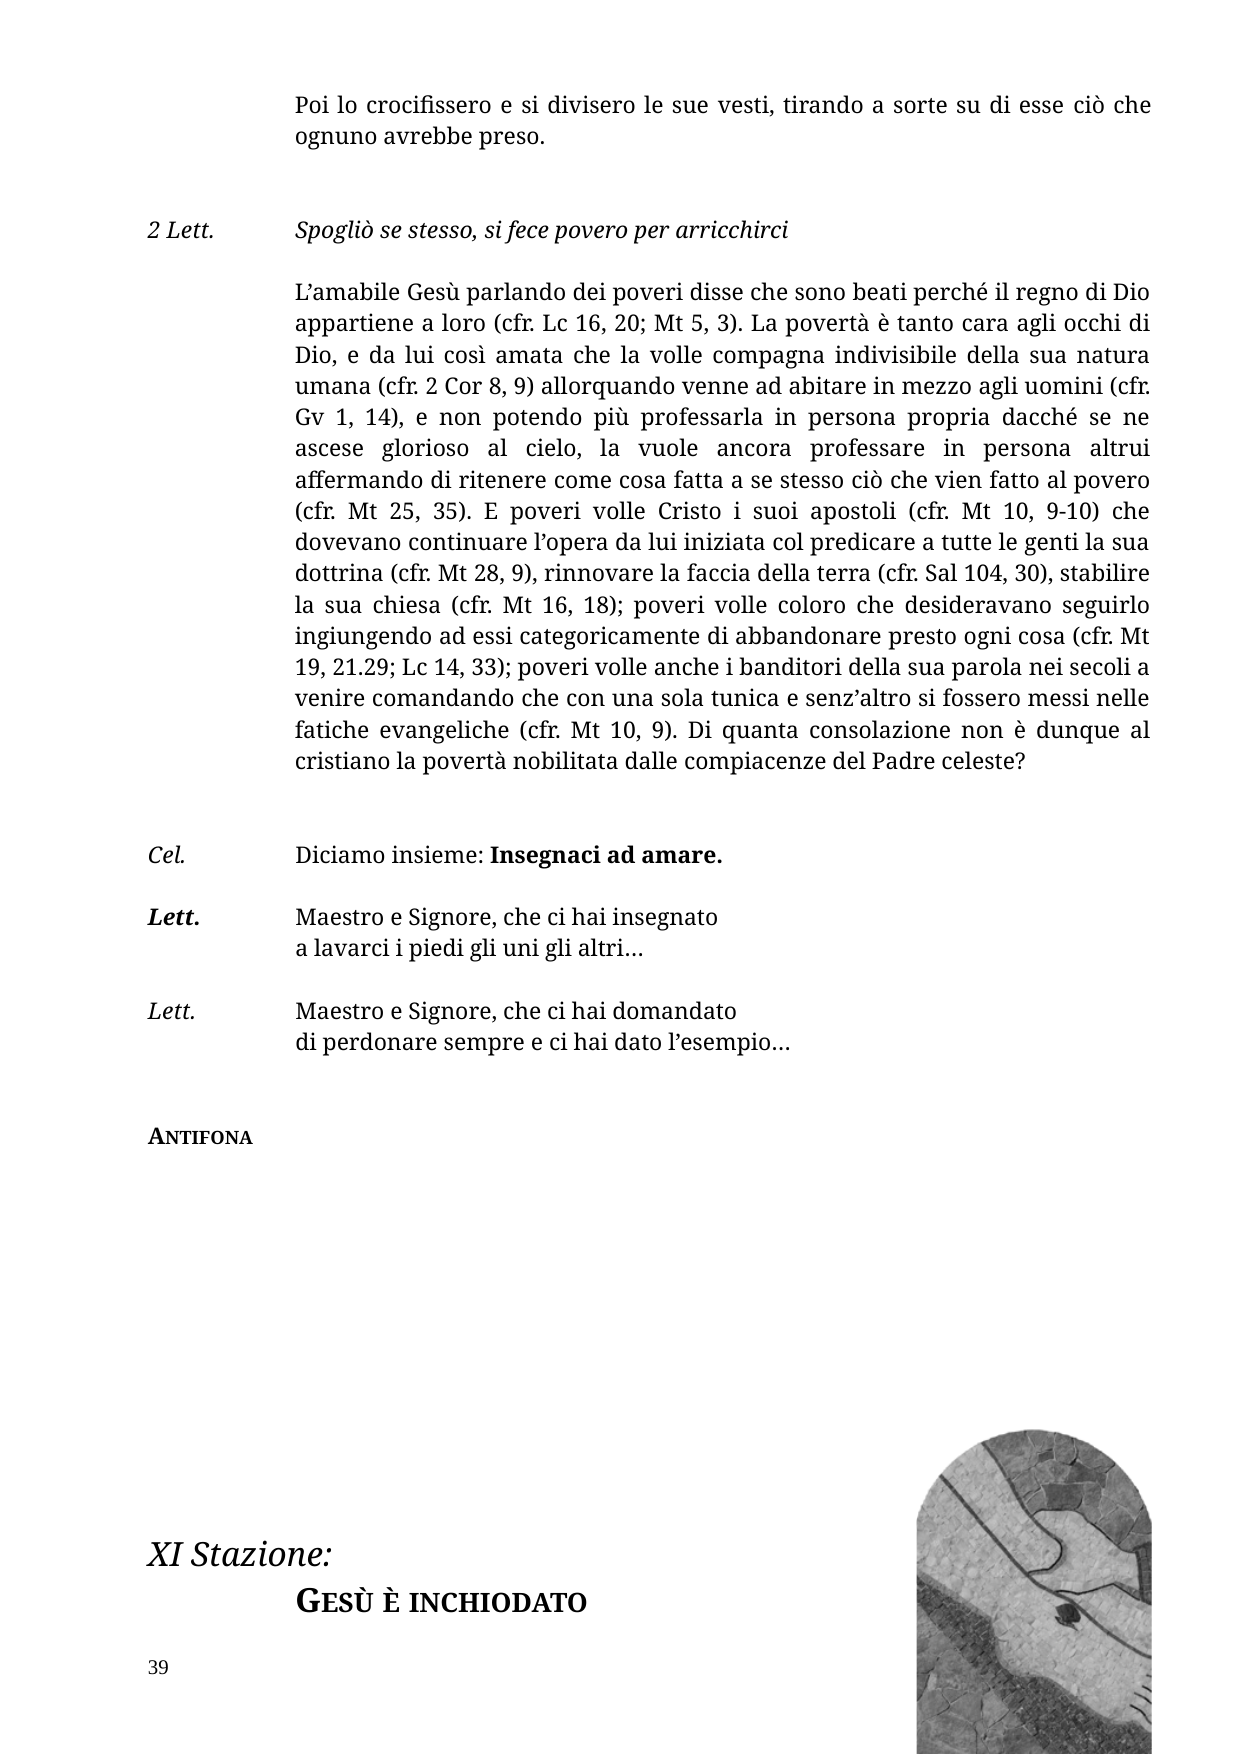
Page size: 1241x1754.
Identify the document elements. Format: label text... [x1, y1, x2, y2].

text Cel. Diciamo insieme: Insegnaci ad amare. [148, 839, 1152, 870]
text a lavarci i piedi gli uni gli altri… [221, 932, 1152, 964]
text Gesù è inchiodato [221, 1577, 916, 1622]
text Lett. Maestro e Signore, che ci hai insegnato [148, 901, 1152, 932]
text Lett. Maestro e Signore, che ci hai domandato [148, 995, 1152, 1026]
text XI Stazione: [148, 1531, 916, 1577]
text 2 Lett. Spogliò se stesso, si fece povero per arricchirci [148, 214, 1152, 245]
text Poi lo crocifissero e si divisero le sue vesti, tirando a sorte su di esse ciò che ognuno avrebbe preso. [294, 89, 1152, 151]
text L’amabile Gesù parlando dei poveri disse che sono beati perché il regno di Dio appartiene a loro (cfr. Lc 16, 20; Mt 5, 3). La povertà è tanto cara agli occhi di Dio, e da lui così amata che la volle compagna indivisibile della sua natura umana (cfr. 2 Cor 8, 9) allorquando venne ad abitare in mezzo agli uomini (cfr. Gv 1, 14), e non potendo più professarla in persona propria dacché se ne ascese glorioso al cielo, la vuole ancora professare in persona altrui affermando di ritenere come cosa fatta a se stesso ciò che vien fatto al povero (cfr. Mt 25, 35). E poveri volle Cristo i suoi apostoli (cfr. Mt 10, 9-10) che dovevano continuare l’opera da lui iniziata col predicare a tutte le genti la sua dottrina (cfr. Mt 28, 9), rinnovare la faccia della terra (cfr. Sal 104, 30), stabilire la sua chiesa (cfr. Mt 16, 18); poveri volle coloro che desideravano seguirlo ingiungendo ad essi categoricamente di abbandonare presto ogni cosa (cfr. Mt 19, 21.29; Lc 14, 33); poveri volle anche i banditori della sua parola nei secoli a venire comandando che con una sola tunica e senz’altro si fossero messi nelle fatiche evangeliche (cfr. Mt 10, 9). Di quanta consolazione non è dunque al cristiano la povertà nobilitata dalle compiacenze del Padre celeste? [294, 276, 1152, 776]
text di perdonare sempre e ci hai dato l’esempio… [221, 1026, 1152, 1057]
text Antifona [148, 1120, 1152, 1151]
